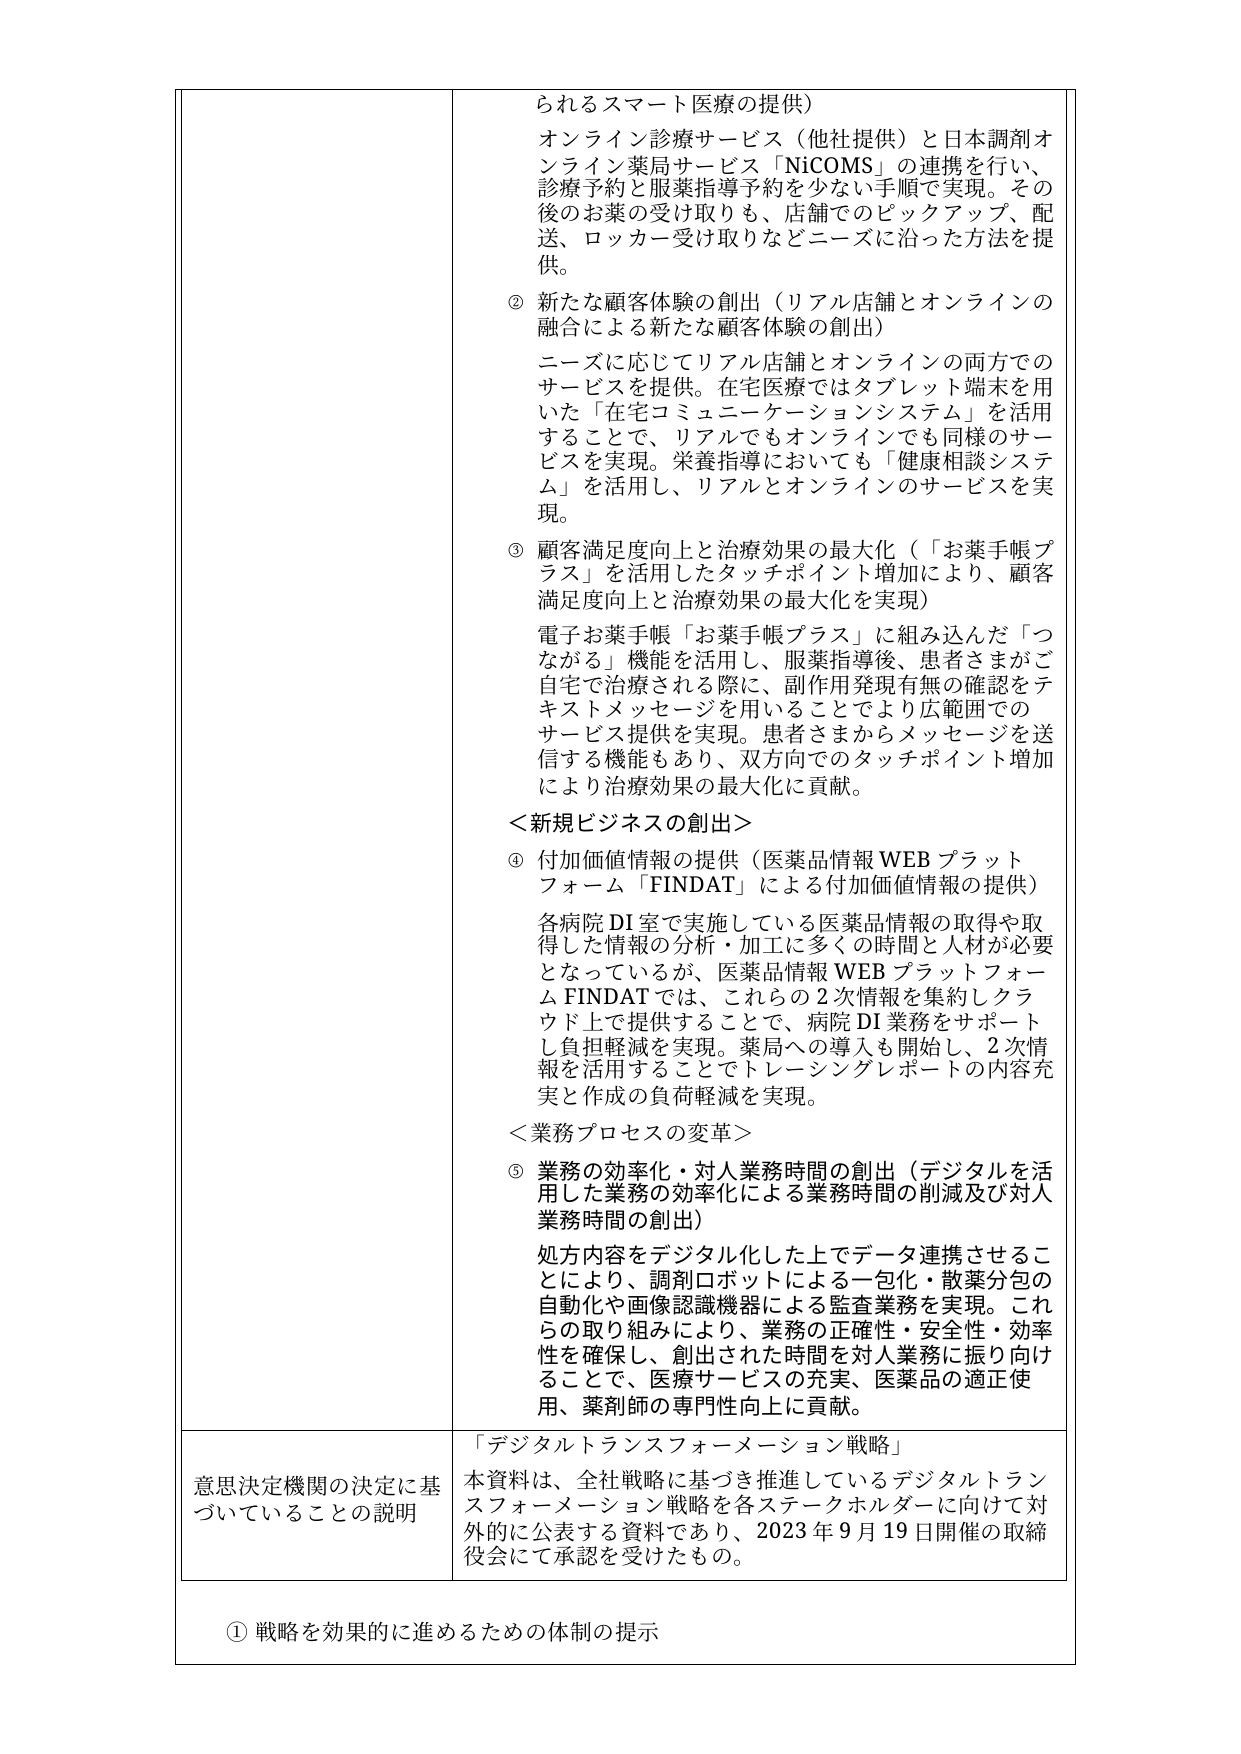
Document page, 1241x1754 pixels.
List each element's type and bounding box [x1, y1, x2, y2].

table_cell [176, 90, 1075, 1664]
